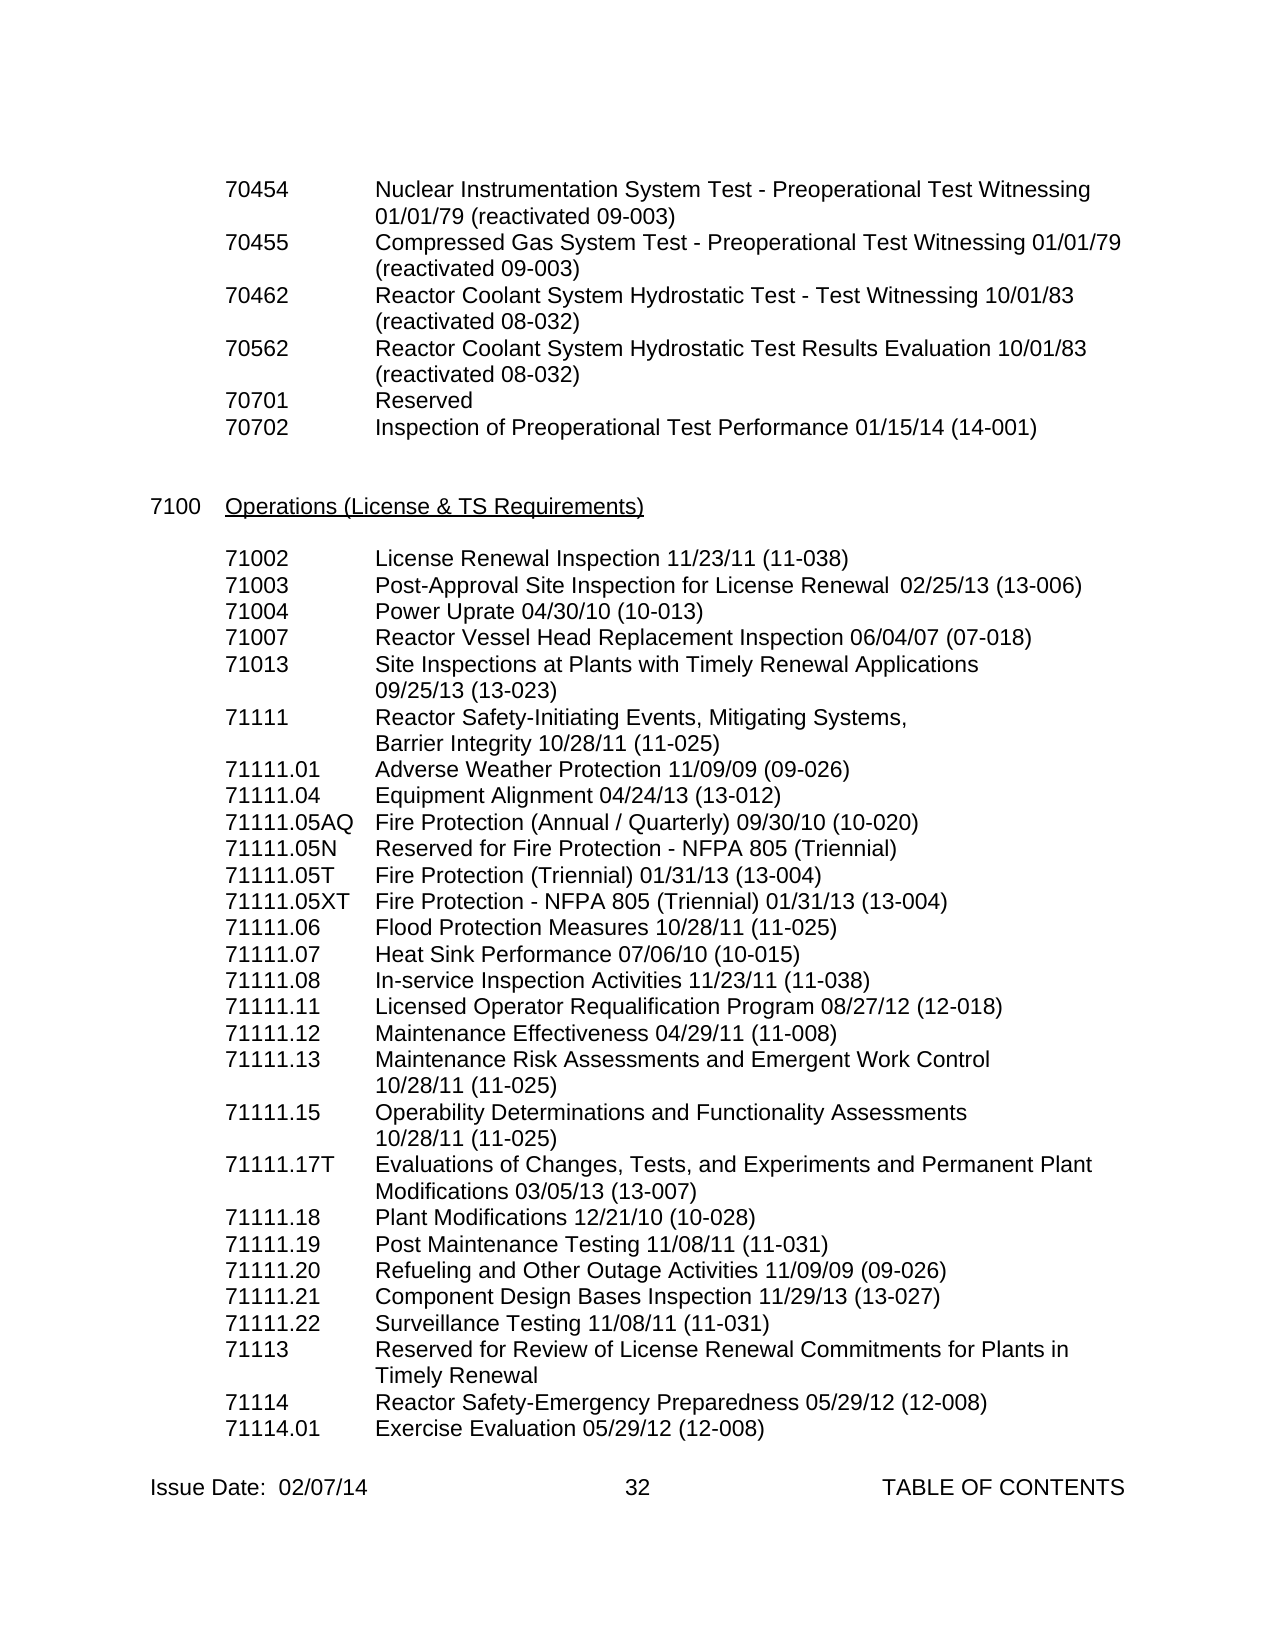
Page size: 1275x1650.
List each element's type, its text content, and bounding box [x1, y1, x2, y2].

text 71004 Power Uprate 04/30/10 (10-013) [150, 598, 1125, 624]
text 71111.04 Equipment Alignment 04/24/13 (13-012) [150, 782, 1125, 809]
text 71111.19 Post Maintenance Testing 11/08/11 (11-031) [150, 1231, 1125, 1257]
text 70454 Nuclear Instrumentation System Test - Preoperational Test Witnessing 01/01/79 (reactivated 09-003) [150, 176, 1125, 229]
text 70701 Reserved [150, 387, 1125, 413]
text 71111.07 Heat Sink Performance 07/06/10 (10-015) [150, 941, 1125, 967]
text 71003 Post-Approval Site Inspection for License Renewal 02/25/13 (13-006) [150, 572, 1125, 598]
text 71111.08 In-service Inspection Activities 11/23/11 (11-038) [225, 967, 1125, 993]
text 71111.13 Maintenance Risk Assessments and Emergent Work Control [150, 1046, 1125, 1072]
text 71111.15 Operability Determinations and Functionality Assessments [150, 1099, 1125, 1125]
text 71111.05AQ Fire Protection (Annual / Quarterly) 09/30/10 (10-020) [150, 809, 1125, 835]
text 71111.22 Surveillance Testing 11/08/11 (11-031) [150, 1309, 1125, 1336]
text 71111.05T Fire Protection (Triennial) 01/31/13 (13-004) [150, 862, 1125, 888]
text 71111.05XT Fire Protection - NFPA 805 (Triennial) 01/31/13 (13-004) [150, 888, 1125, 914]
text 71114 Reactor Safety-Emergency Preparedness 05/29/12 (12-008) [150, 1389, 1125, 1415]
text 71111 Reactor Safety-Initiating Events, Mitigating Systems, [150, 703, 1125, 730]
text 71111.05N Reserved for Fire Protection - NFPA 805 (Triennial) [150, 835, 1125, 862]
text 71111.21 Component Design Bases Inspection 11/29/13 (13-027) [225, 1283, 1125, 1309]
text 71114.01 Exercise Evaluation 05/29/12 (12-008) [150, 1415, 1125, 1441]
text 71111.01 Adverse Weather Protection 11/09/09 (09-026) [225, 756, 1125, 782]
text 70562 Reactor Coolant System Hydrostatic Test Results Evaluation 10/01/83 (reactivated 08-032) [150, 334, 1125, 387]
text 71111.12 Maintenance Effectiveness 04/29/11 (11-008) [225, 1020, 1125, 1046]
text 10/28/11 (11-025) [150, 1125, 1125, 1151]
text 71111.18 Plant Modifications 12/21/10 (10-028) [150, 1204, 1125, 1231]
text Barrier Integrity 10/28/11 (11-025) [150, 730, 1125, 756]
text 71113 Reserved for Review of License Renewal Commitments for Plants in Timely Renewal [225, 1336, 1125, 1389]
text 7100 Operations (License & TS Requirements) [150, 493, 1125, 519]
text 70462 Reactor Coolant System Hydrostatic Test - Test Witnessing 10/01/83 (reactivated 08-032) [150, 282, 1125, 334]
text 71002 License Renewal Inspection 11/23/11 (11-038) [150, 545, 1125, 572]
text 71111.17T Evaluations of Changes, Tests, and Experiments and Permanent Plant Modifications 03/05/13 (13-007) [150, 1151, 1125, 1204]
text 09/25/13 (13-023) [225, 677, 1125, 703]
text 10/28/11 (11-025) [150, 1072, 1125, 1099]
text 71007 Reactor Vessel Head Replacement Inspection 06/04/07 (07-018) [150, 624, 1125, 651]
text 70702 Inspection of Preoperational Test Performance 01/15/14 (14-001) [150, 413, 1125, 440]
text 71013 Site Inspections at Plants with Timely Renewal Applications [225, 651, 1125, 677]
text 71111.06 Flood Protection Measures 10/28/11 (11-025) [150, 914, 1125, 941]
text 71111.11 Licensed Operator Requalification Program 08/27/12 (12-018) [150, 993, 1125, 1020]
text 70455 Compressed Gas System Test - Preoperational Test Witnessing 01/01/79 (reactivated 09-003) [150, 229, 1125, 282]
text 71111.20 Refueling and Other Outage Activities 11/09/09 (09-026) [225, 1257, 1125, 1283]
